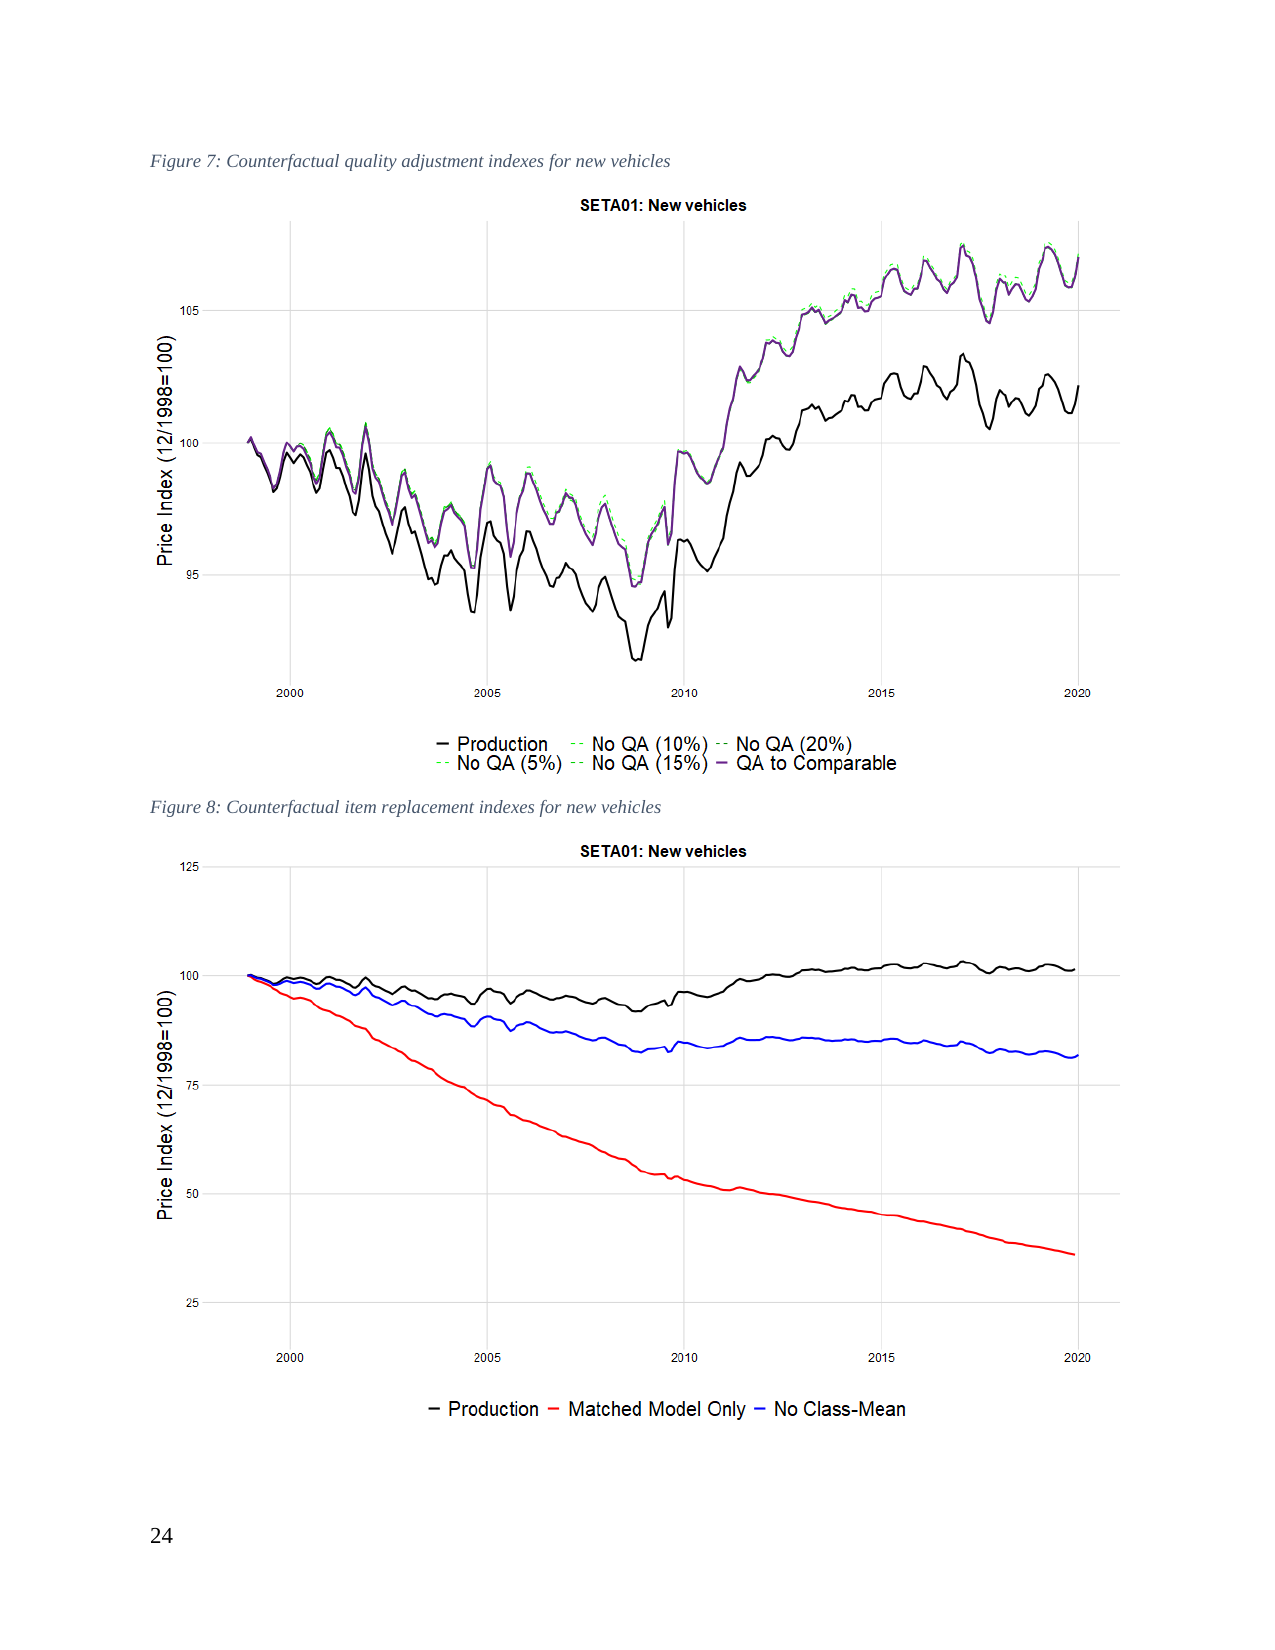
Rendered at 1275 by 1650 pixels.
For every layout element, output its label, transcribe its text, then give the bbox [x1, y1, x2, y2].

picture [150, 192, 1125, 778]
picture [150, 838, 1125, 1424]
text Figure 7: Counterfactual quality adjustment indexes for new vehicles [150, 150, 1125, 172]
text Figure 8: Counterfactual item replacement indexes for new vehicles [150, 796, 1125, 818]
